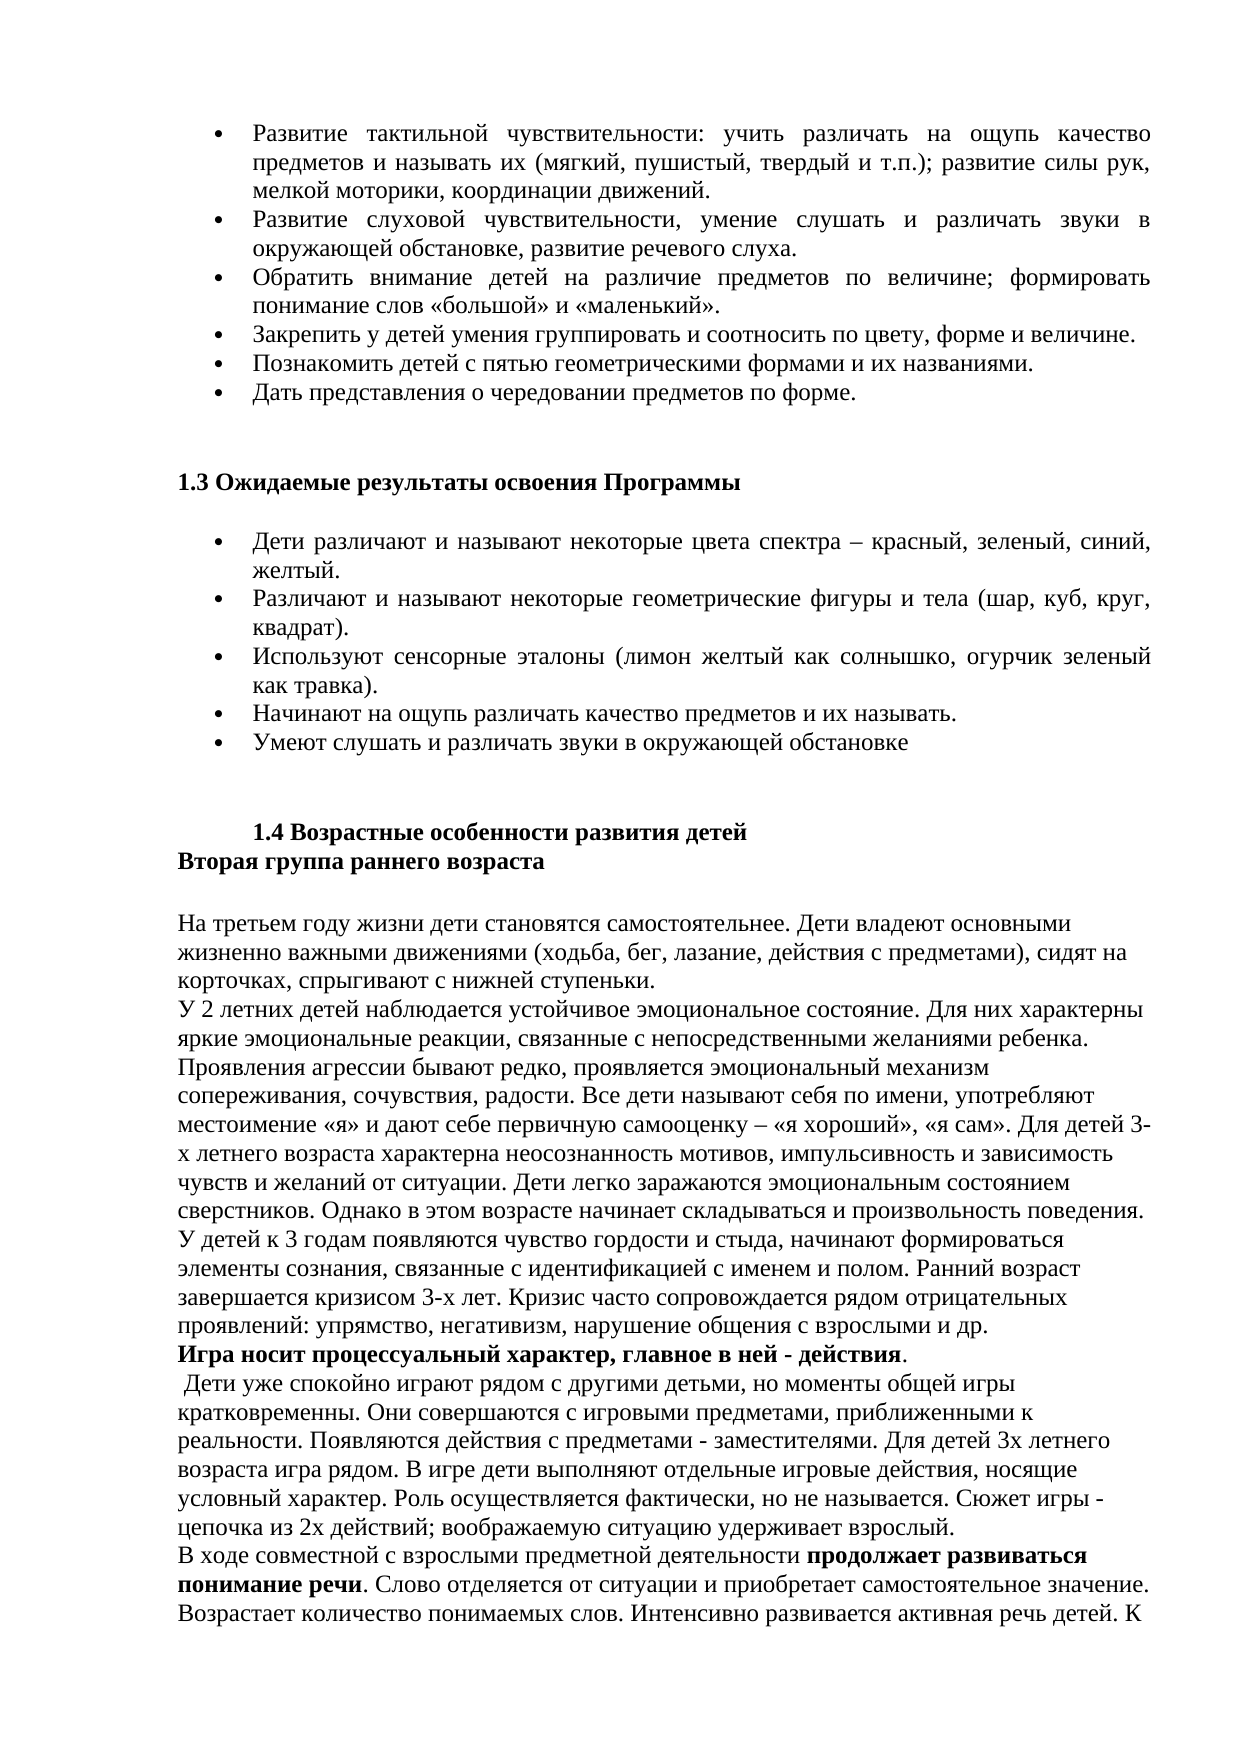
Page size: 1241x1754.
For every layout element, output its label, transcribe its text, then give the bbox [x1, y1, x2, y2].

list Закрепить у детей умения группировать и соотносить по цвету, форме и величине. [215, 319, 1152, 348]
list Дети уже спокойно играют рядом с другими детьми, но моменты общей игры кратковременны. Они совершаются с игровыми предметами, приближенными к реальности. Появляются действия с предметами - заместителями. Для детей 3х летнего возраста игра рядом. В игре дети выполняют отдельные игровые действия, носящие условный характер. Роль осуществляется фактически, но не называется. Сюжет игры - цепочка из 2х действий; воображаемую ситуацию удерживает взрослый. [177, 1368, 1152, 1541]
list Познакомить детей с пятью геометрическими формами и их названиями. [215, 348, 1152, 377]
list Дети различают и называют некоторые цвета спектра – красный, зеленый, синий, желтый. [215, 526, 1152, 583]
list 1.4 Возрастные особенности развития детей [252, 817, 1152, 846]
list Различают и называют некоторые геометрические фигуры и тела (шар, куб, круг, квадрат). [215, 583, 1152, 641]
list У 2 летних детей наблюдается устойчивое эмоциональное состояние. Для них характерны яркие эмоциональные реакции, связанные с непосредственными желаниями ребенка. Проявления агрессии бывают редко, проявляется эмоциональный механизм сопереживания, сочувствия, радости. Все дети называют себя по имени, употребляют местоимение «я» и дают себе первичную самооценку – «я хороший», «я сам». Для детей 3-х летнего возраста характерна неосознанность мотивов, импульсивность и зависимость чувств и желаний от ситуации. Дети легко заражаются эмоциональным состоянием сверстников. Однако в этом возрасте начинает складываться и произвольность поведения. У детей к 3 годам появляются чувство гордости и стыда, начинают формироваться элементы сознания, связанные с идентификацией с именем и полом. Ранний возраст завершается кризисом 3-х лет. Кризис часто сопровождается рядом отрицательных проявлений: упрямство, негативизм, нарушение общения с взрослыми и др. [177, 994, 1152, 1339]
list Развитие слуховой чувствительности, умение слушать и различать звуки в окружающей обстановке, развитие речевого слуха. [215, 204, 1152, 262]
text 1.3 Ожидаемые результаты освоения Программы [177, 467, 1152, 495]
text Вторая группа раннего возраста [177, 846, 1152, 874]
list На третьем году жизни дети становятся самостоятельнее. Дети владеют основными жизненно важными движениями (ходьба, бег, лазание, действия с предметами), сидят на корточках, спрыгивают с нижней ступеньки. [177, 908, 1152, 994]
list Развитие тактильной чувствительности: учить различать на ощупь качество предметов и называть их (мягкий, пушистый, твердый и т.п.); развитие силы рук, мелкой моторики, координации движений. [215, 118, 1152, 204]
list Дать представления о чередовании предметов по форме. [215, 377, 1152, 406]
list Обратить внимание детей на различие предметов по величине; формировать понимание слов «большой» и «маленький». [215, 262, 1152, 319]
list Используют сенсорные эталоны (лимон желтый как солнышко, огурчик зеленый как травка). [215, 641, 1152, 698]
list Умеют слушать и различать звуки в окружающей обстановке [215, 727, 1152, 756]
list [177, 1541, 1152, 1627]
list Игра носит процессуальный характер, главное в ней - действия. [177, 1339, 1152, 1368]
list Начинают на ощупь различать качество предметов и их называть. [215, 698, 1152, 727]
